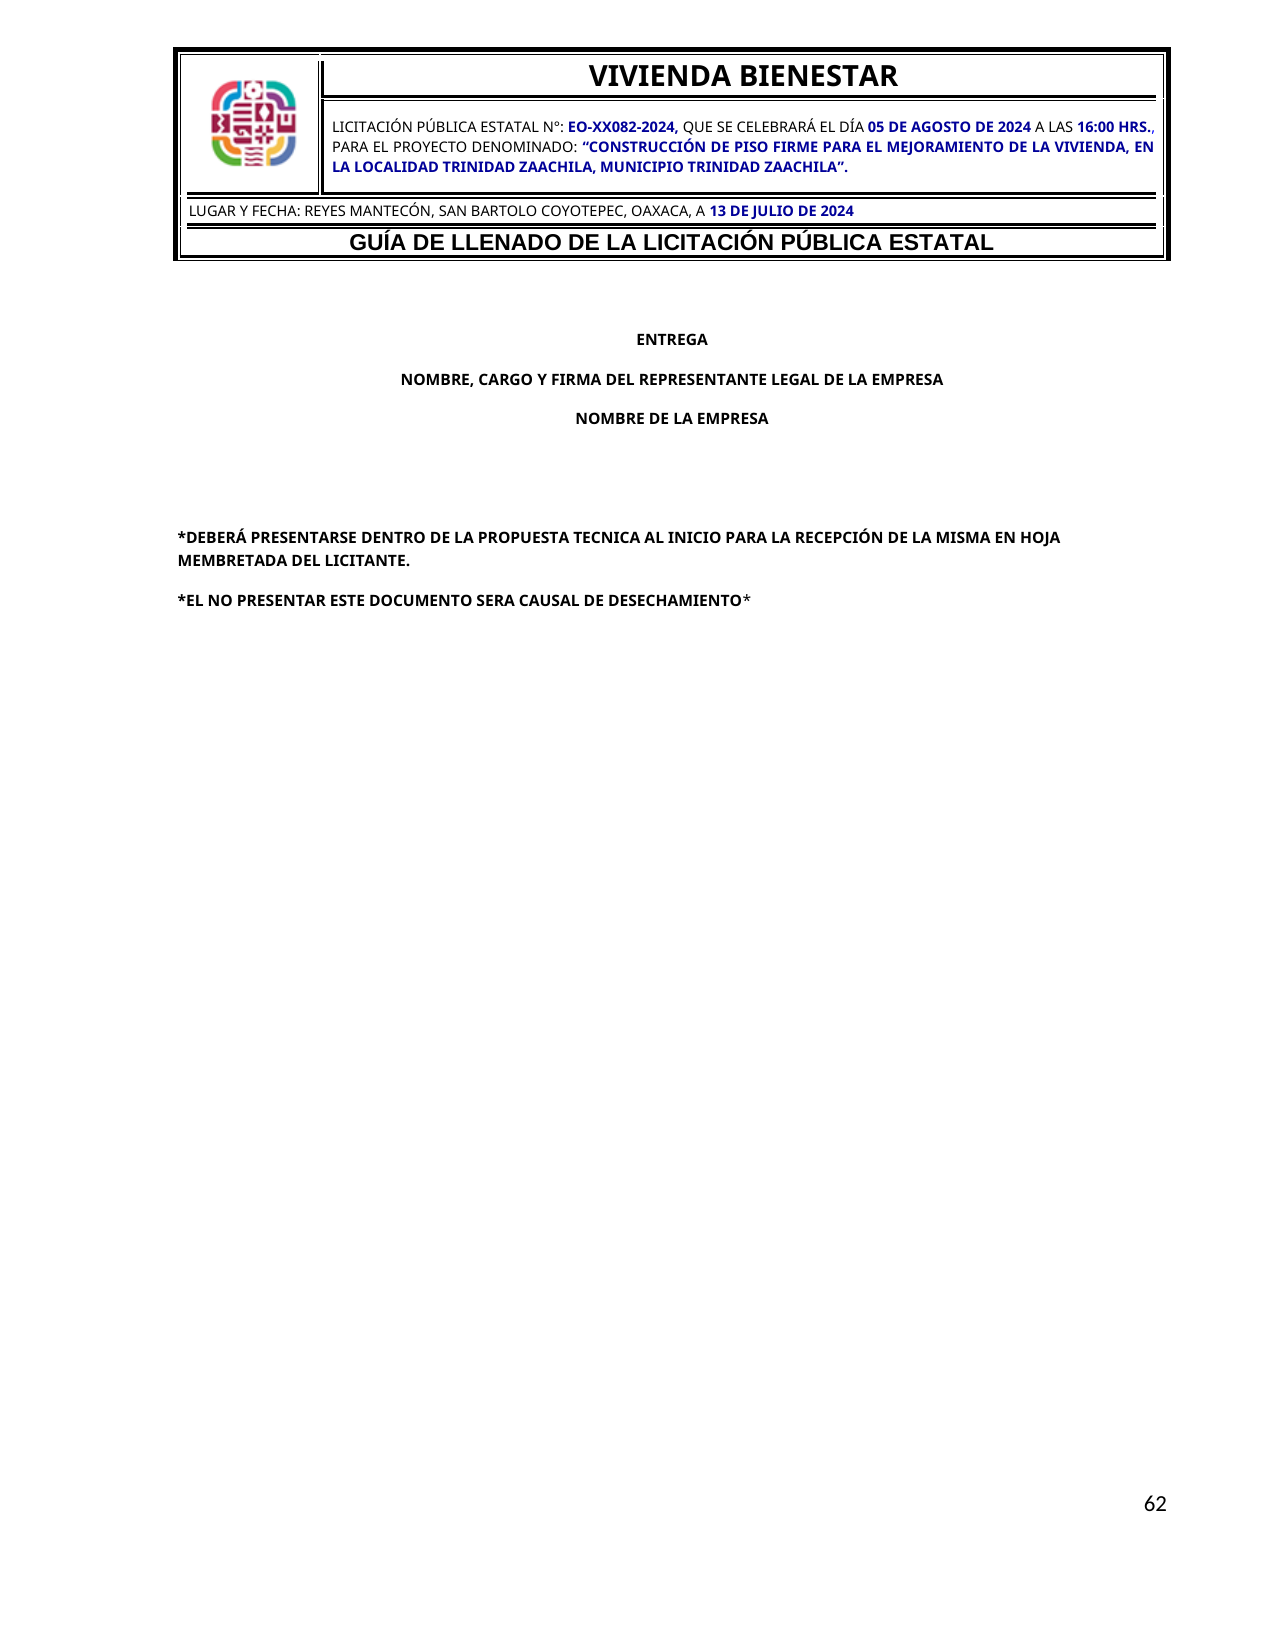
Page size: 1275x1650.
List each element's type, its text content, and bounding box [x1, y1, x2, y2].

picture [200, 73, 307, 172]
text NOMBRE DE LA EMPRESA [177, 408, 1167, 429]
text NOMBRE, CARGO Y FIRMA DEL REPRESENTANTE LEGAL DE LA EMPRESA [177, 368, 1167, 390]
text ENTREGA [177, 329, 1167, 350]
text *EL NO PRESENTAR ESTE DOCUMENTO SERA CAUSAL DE DESECHAMIENTO* [177, 589, 1167, 611]
text *DEBERÁ PRESENTARSE DENTRO DE LA PROPUESTA TECNICA AL INICIO PARA LA RECEPCIÓN DE LA MISMA EN HOJA MEMBRETADA DEL LICITANTE. [177, 527, 1167, 571]
